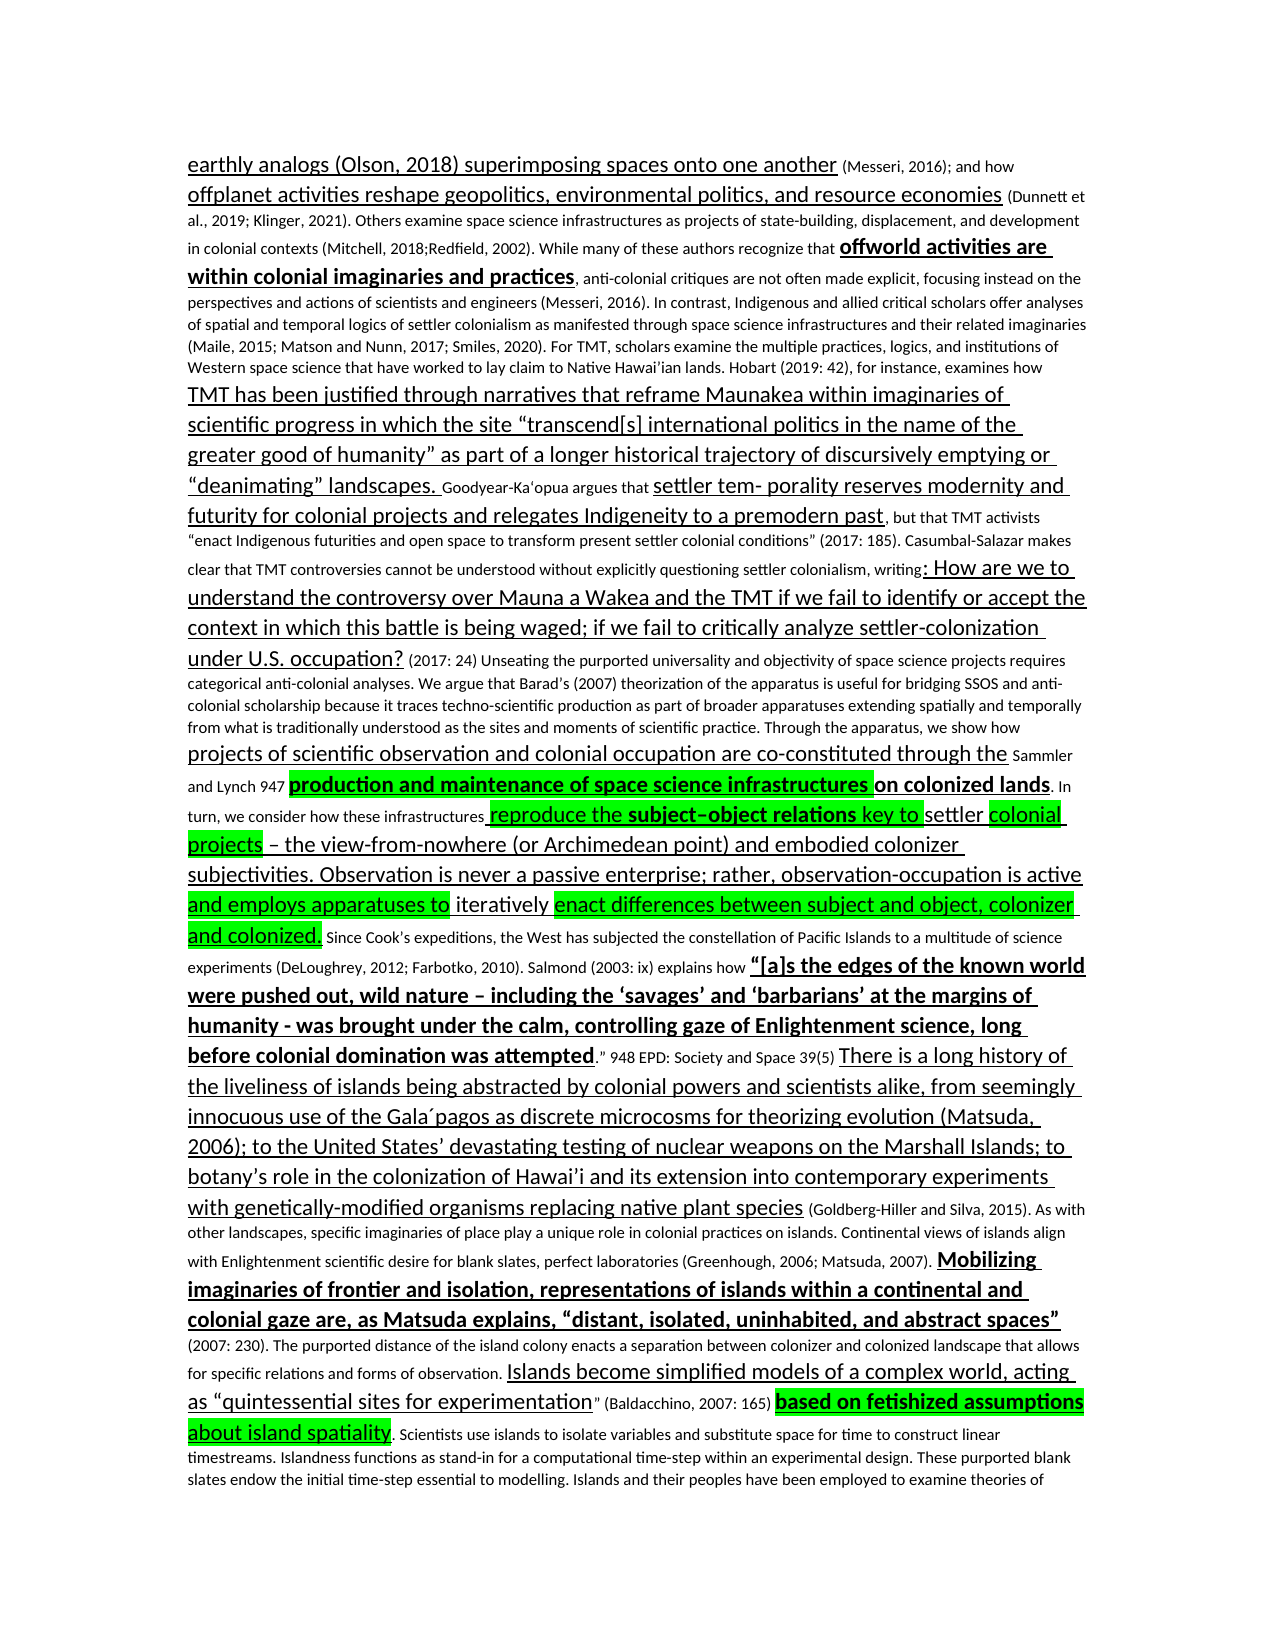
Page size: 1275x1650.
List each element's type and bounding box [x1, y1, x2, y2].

text [187, 150, 1087, 607]
text [187, 608, 1087, 1489]
